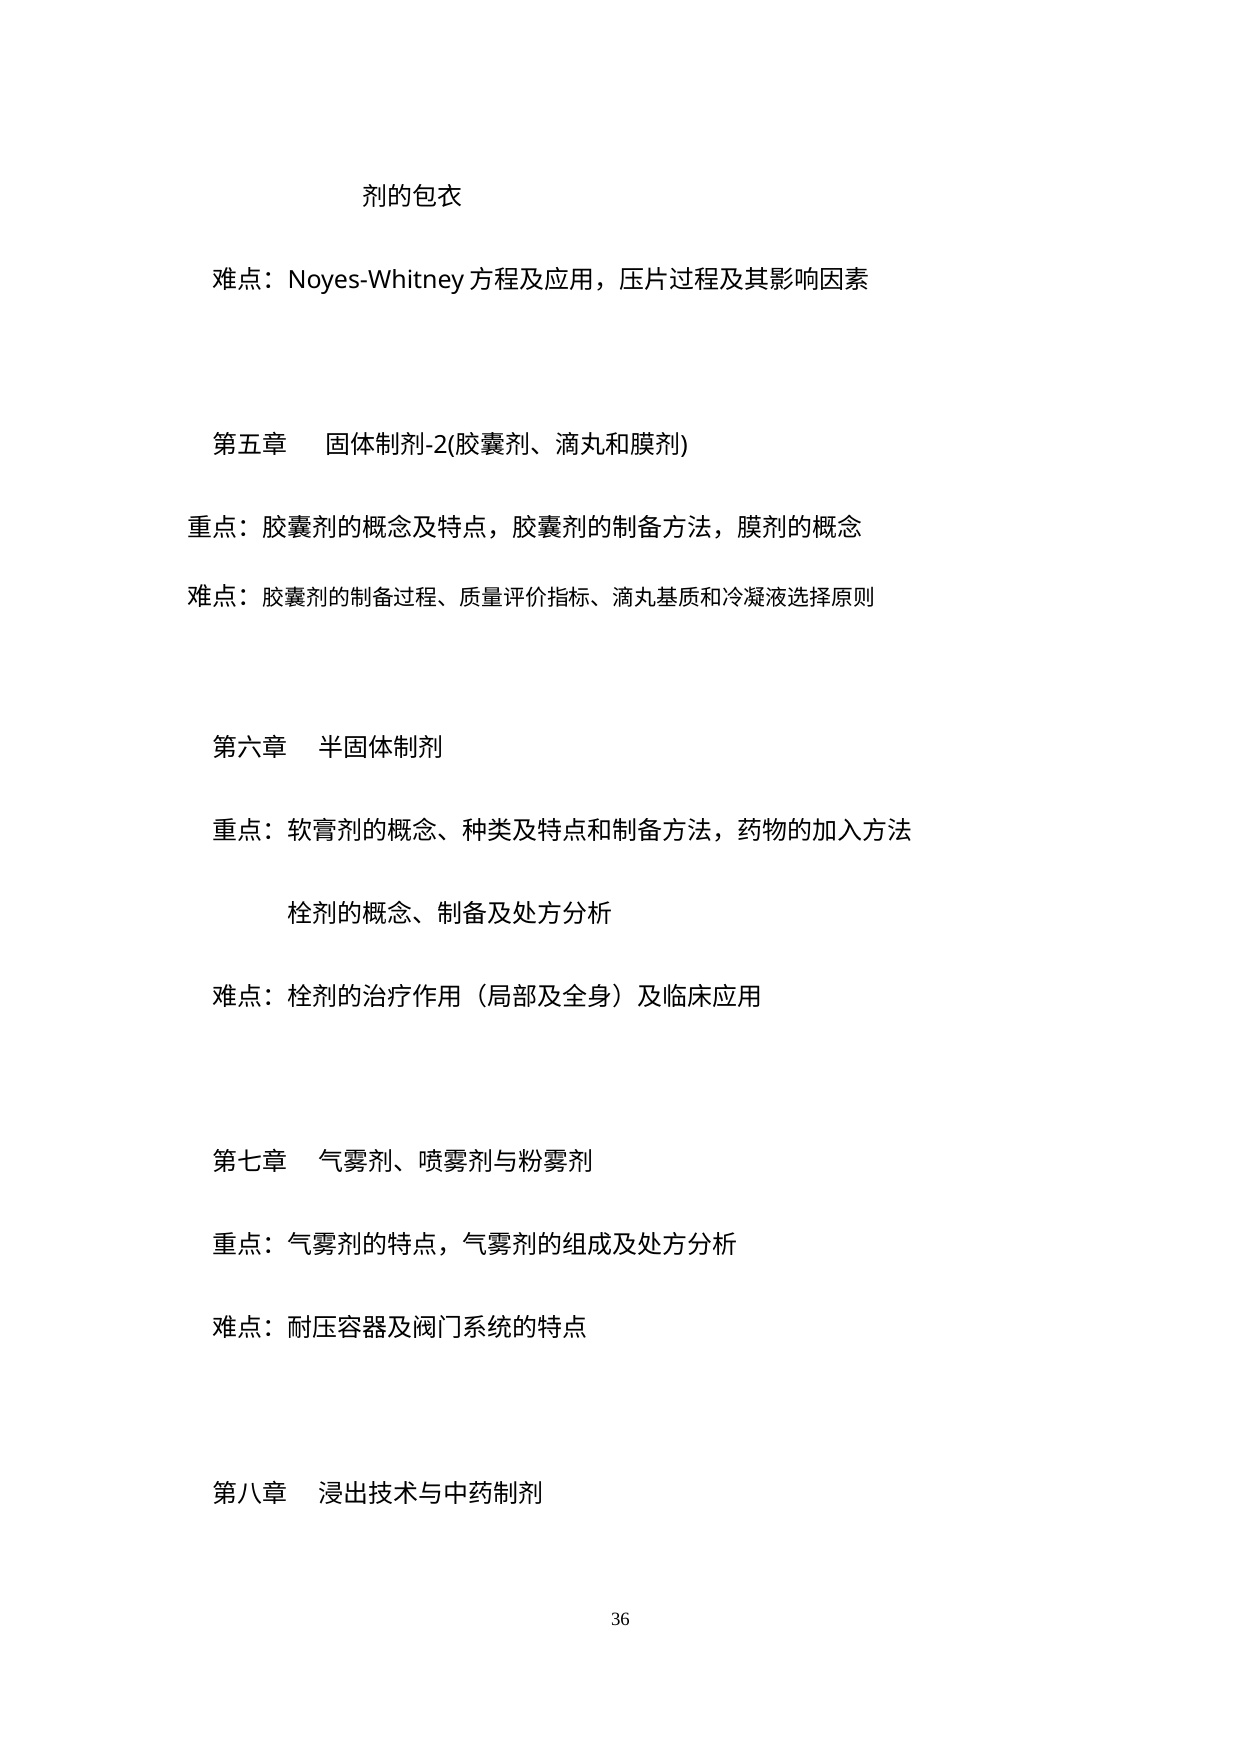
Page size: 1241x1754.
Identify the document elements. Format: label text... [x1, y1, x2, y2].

text 栓剂的概念、制备及处方分析 [187, 879, 1053, 944]
list 固体制剂-2(胶囊剂、滴丸和膜剂) [213, 410, 1053, 475]
text 难点：胶囊剂的制备过程、质量评价指标、滴丸基质和冷凝液选择原则 [187, 576, 1053, 613]
list 气雾剂、喷雾剂与粉雾剂 [213, 1127, 1053, 1192]
list 浸出技术与中药制剂 [213, 1459, 1053, 1524]
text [212, 162, 1053, 227]
text 难点：Noyes-Whitney方程及应用，压片过程及其影响因素 [187, 245, 1053, 310]
text 重点：软膏剂的概念、种类及特点和制备方法，药物的加入方法 [213, 796, 1053, 861]
text 难点：耐压容器及阀门系统的特点 [187, 1293, 1053, 1358]
text 重点：气雾剂的特点，气雾剂的组成及处方分析 [213, 1210, 1053, 1275]
list 半固体制剂 [213, 713, 1053, 778]
text 重点：胶囊剂的概念及特点，胶囊剂的制备方法，膜剂的概念 [187, 493, 1053, 558]
text 难点：栓剂的治疗作用（局部及全身）及临床应用 [213, 962, 1053, 1027]
